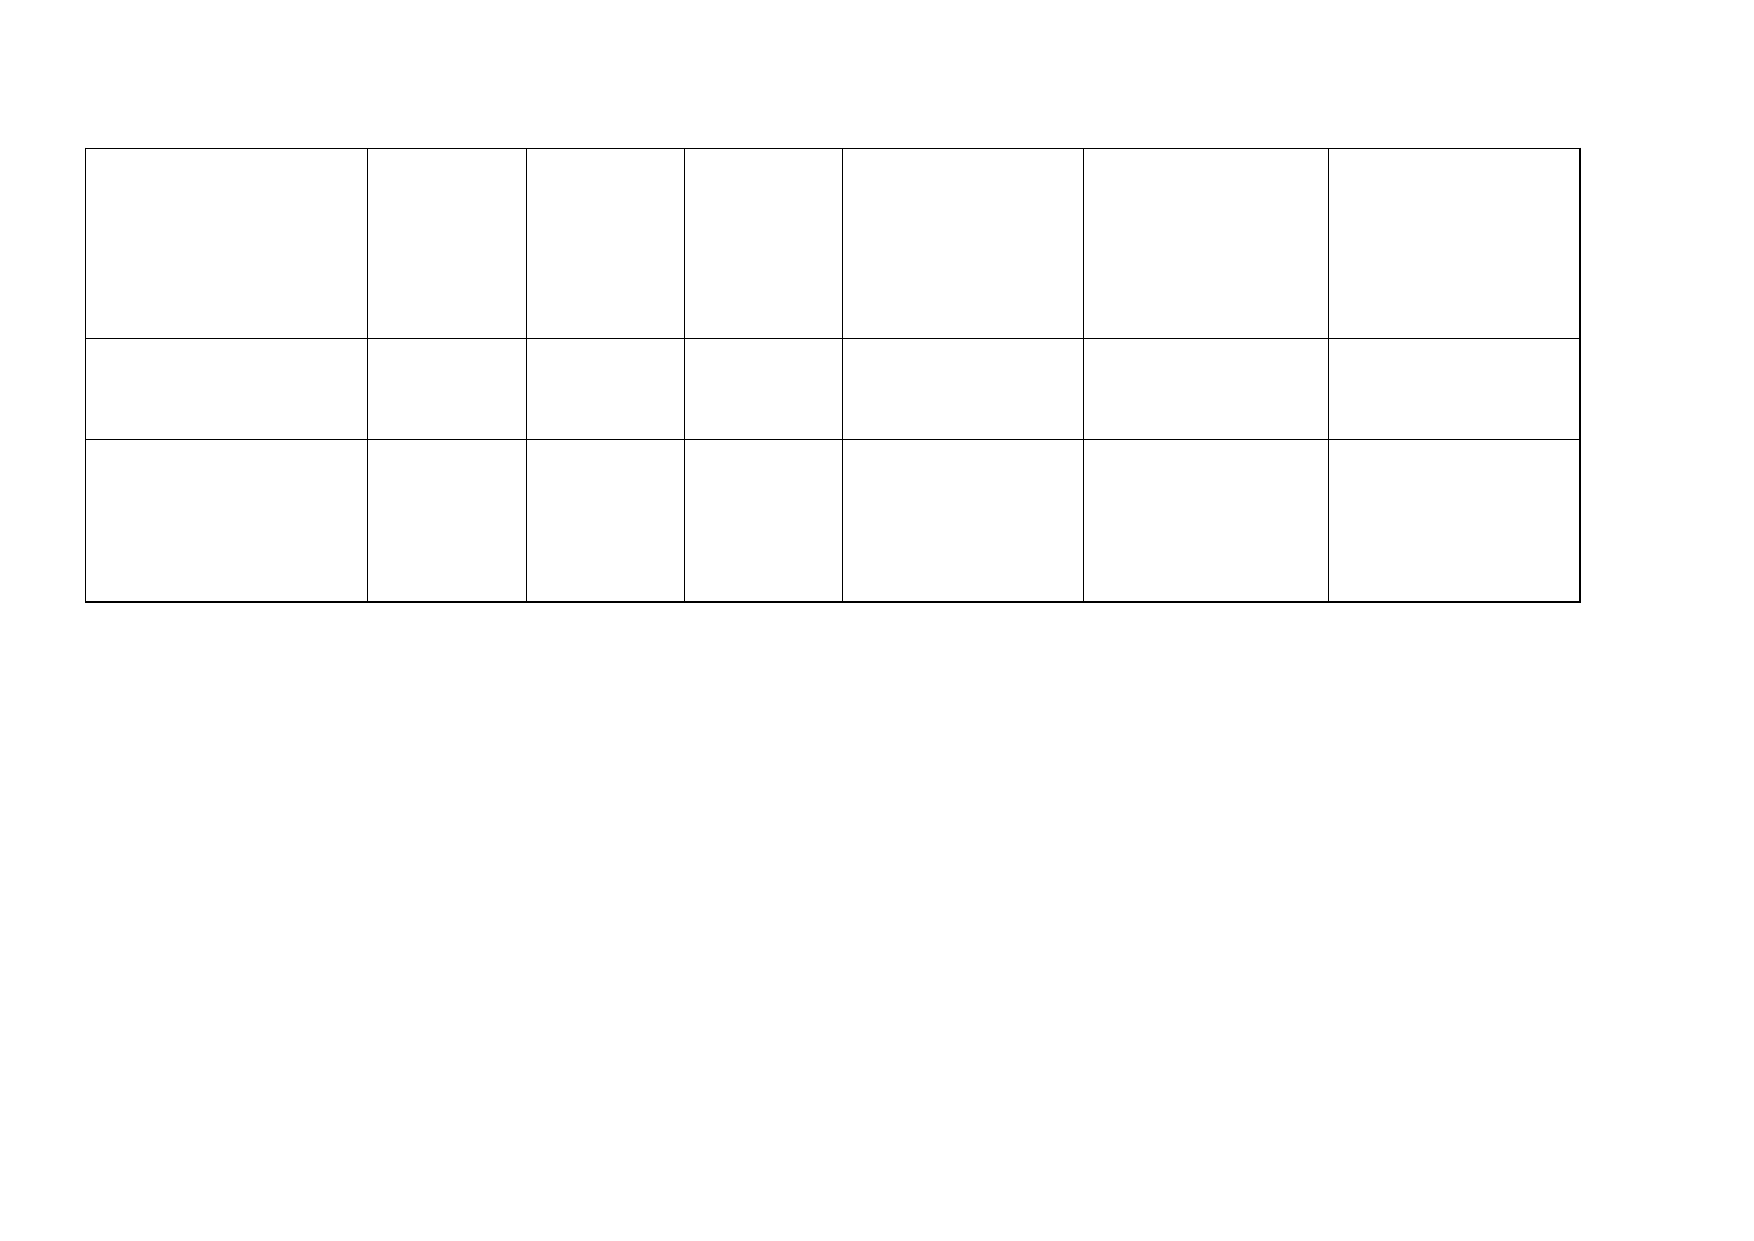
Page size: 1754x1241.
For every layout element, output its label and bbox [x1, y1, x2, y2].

table_cell [1329, 339, 1579, 439]
table_cell [843, 149, 1083, 338]
table_cell [368, 149, 526, 338]
table_cell [1084, 149, 1328, 338]
table_cell [527, 149, 684, 338]
table_cell [86, 339, 367, 439]
table_cell [843, 339, 1083, 439]
table_cell [527, 339, 684, 439]
table_cell [368, 440, 526, 601]
table_cell [685, 339, 842, 439]
table_cell [843, 440, 1083, 601]
table_cell [1329, 440, 1579, 601]
table_cell [368, 339, 526, 439]
table_cell [86, 149, 367, 338]
table_cell [86, 440, 367, 601]
table_cell [1084, 440, 1328, 601]
table_cell [1084, 339, 1328, 439]
table_cell [685, 440, 842, 601]
table_cell [527, 440, 684, 601]
table_cell [685, 149, 842, 338]
table_cell [1329, 149, 1579, 338]
